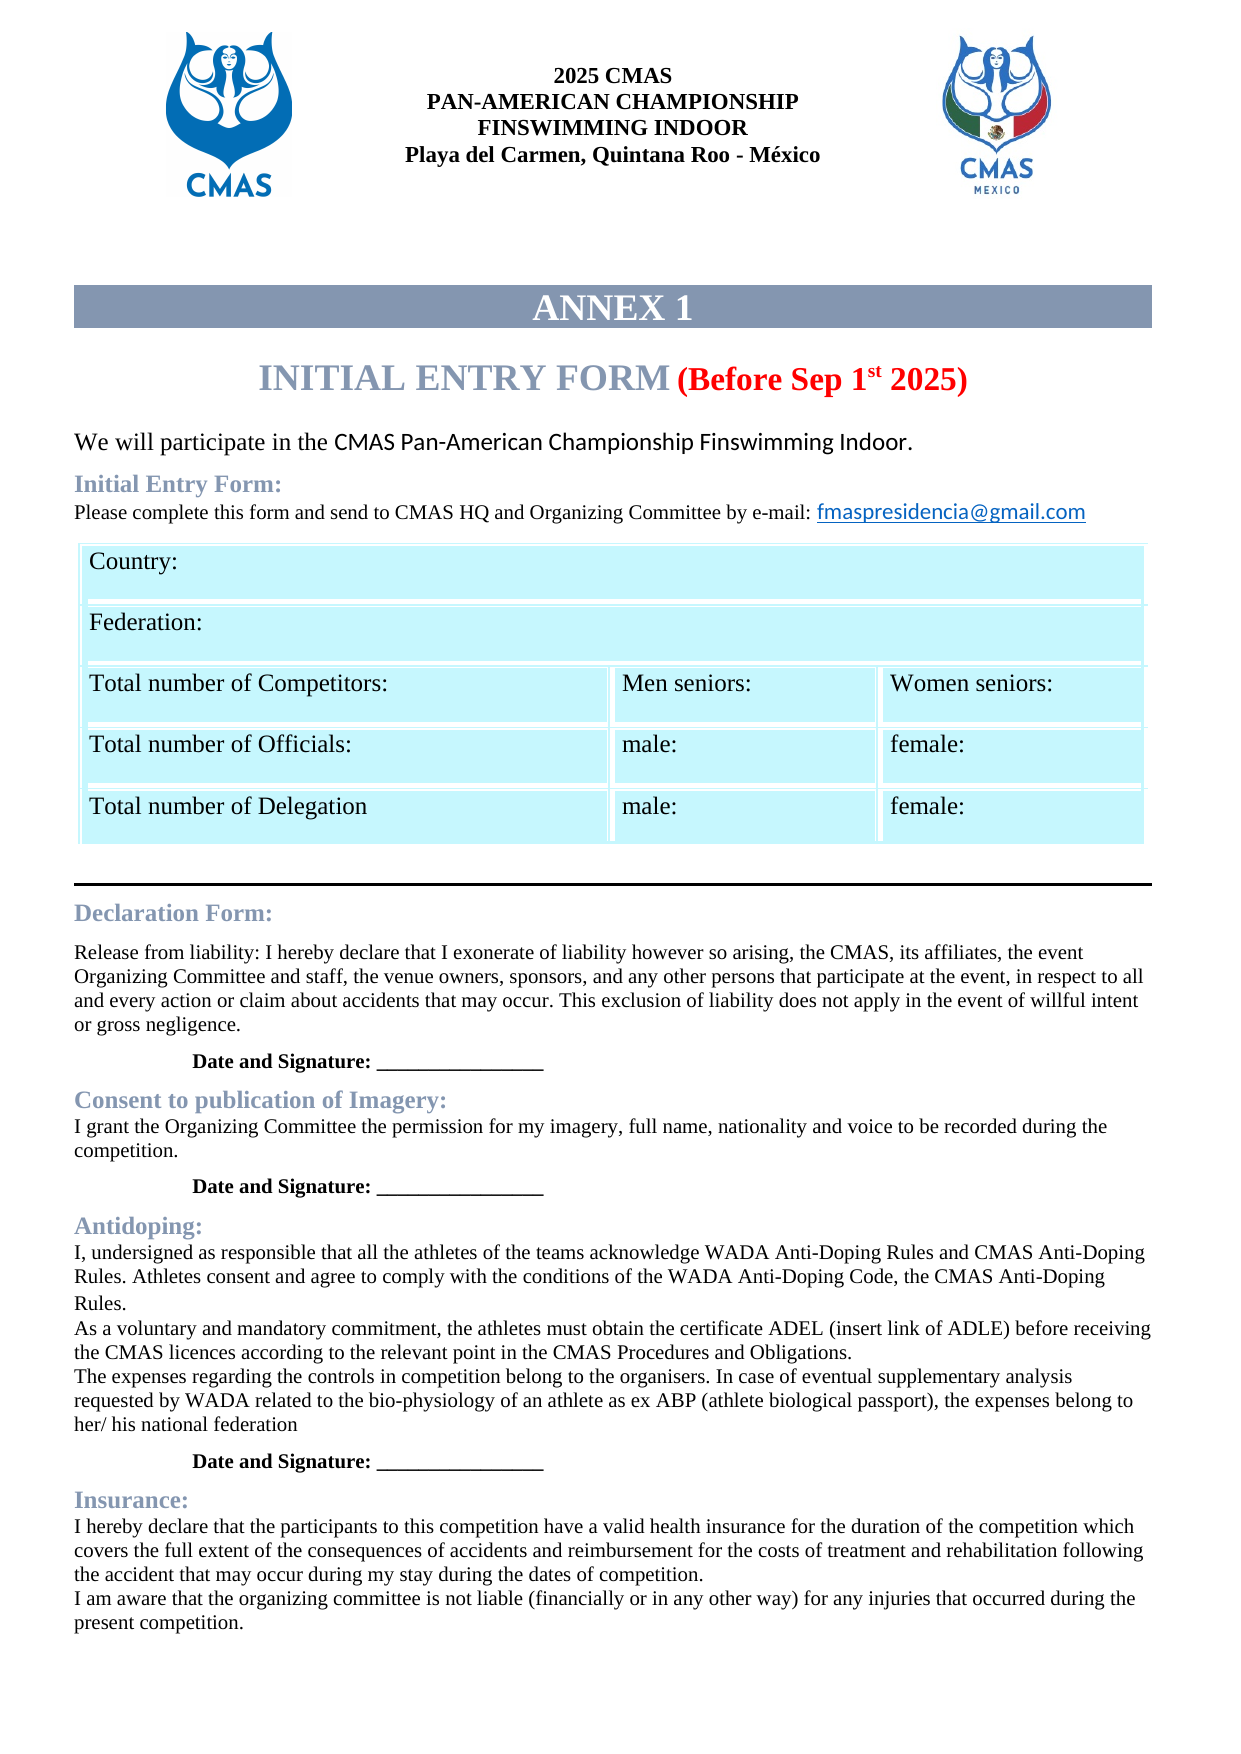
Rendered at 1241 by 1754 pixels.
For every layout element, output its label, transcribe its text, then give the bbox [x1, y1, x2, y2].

table_cell female: [879, 722, 1148, 783]
picture [936, 28, 1058, 201]
table_cell Women seniors: [879, 661, 1148, 722]
table_cell male: [611, 783, 879, 844]
text I am aware that the organizing committee is not liable (financially or in any other way) for any injuries that occurred during the present competition. [74, 1586, 1152, 1634]
table_header Country: [82, 546, 1144, 599]
text I, undersigned as responsible that all the athletes of the teams acknowledge WADA Anti-Doping Rules and CMAS Anti-Doping Rules. Athletes consent and agree to comply with the conditions of the WADA Anti-Doping Code, the CMAS Anti-Doping Rules. [74, 1240, 1152, 1316]
text I hereby declare that the participants to this competition have a valid health insurance for the duration of the competition which covers the full extent of the consequences of accidents and reimbursement for the costs of treatment and rehabilitation following the accident that may occur during my stay during the dates of competition. [74, 1514, 1152, 1586]
text INITIAL ENTRY FORM (Before Sep 1st 2025) [74, 355, 1152, 398]
text The expenses regarding the controls in competition belong to the organisers. In case of eventual supplementary analysis requested by WADA related to the bio-physiology of an athlete as ex ABP (athlete biological passport), the expenses belong to her/ his national federation [74, 1364, 1152, 1436]
text As a voluntary and mandatory commitment, the athletes must obtain the certificate ADEL (insert link of ADLE) before receiving the CMAS licences according to the relevant point in the CMAS Procedures and Obligations. [74, 1316, 1152, 1364]
text I grant the Organizing Committee the permission for my imagery, full name, nationality and voice to be recorded during the competition. [74, 1114, 1152, 1162]
text Release from liability: I hereby declare that I exonerate of liability however so arising, the CMAS, its affiliates, the event Organizing Committee and staff, the venue owners, sponsors, and any other persons that participate at the event, in respect to all and every action or claim about accidents that may occur. This exclusion of liability does not apply in the event of willful intent or gross negligence. [74, 940, 1152, 1036]
text Declaration Form: [74, 898, 1152, 927]
table_cell Total number of Officials: [78, 722, 611, 783]
text Date and Signature: ________________ [74, 1048, 1152, 1073]
table_cell Federation: [78, 599, 1148, 661]
table_cell Total number of Competitors: [78, 661, 611, 722]
text ANNEX 1 [74, 285, 1152, 328]
text Consent to publication of Imagery: [74, 1085, 1152, 1114]
text Insurance: [74, 1485, 1152, 1514]
text Date and Signature: ________________ [74, 1174, 1152, 1198]
text We will participate in the CMAS Pan-American Championship Finswimming Indoor. [74, 426, 1152, 456]
table_cell Total number of Delegation [78, 783, 611, 844]
table_cell Men seniors: [615, 668, 875, 722]
table_cell female: [879, 783, 1148, 844]
text Date and Signature: ________________ [74, 1449, 1152, 1473]
text Antidoping: [74, 1211, 1152, 1240]
picture [165, 32, 292, 197]
text Initial Entry Form: Please complete this form and send to CMAS HQ and Organizing Committee by e-mail: fmaspresidencia@gmail.com [74, 469, 1152, 526]
table_cell male: [615, 730, 875, 783]
